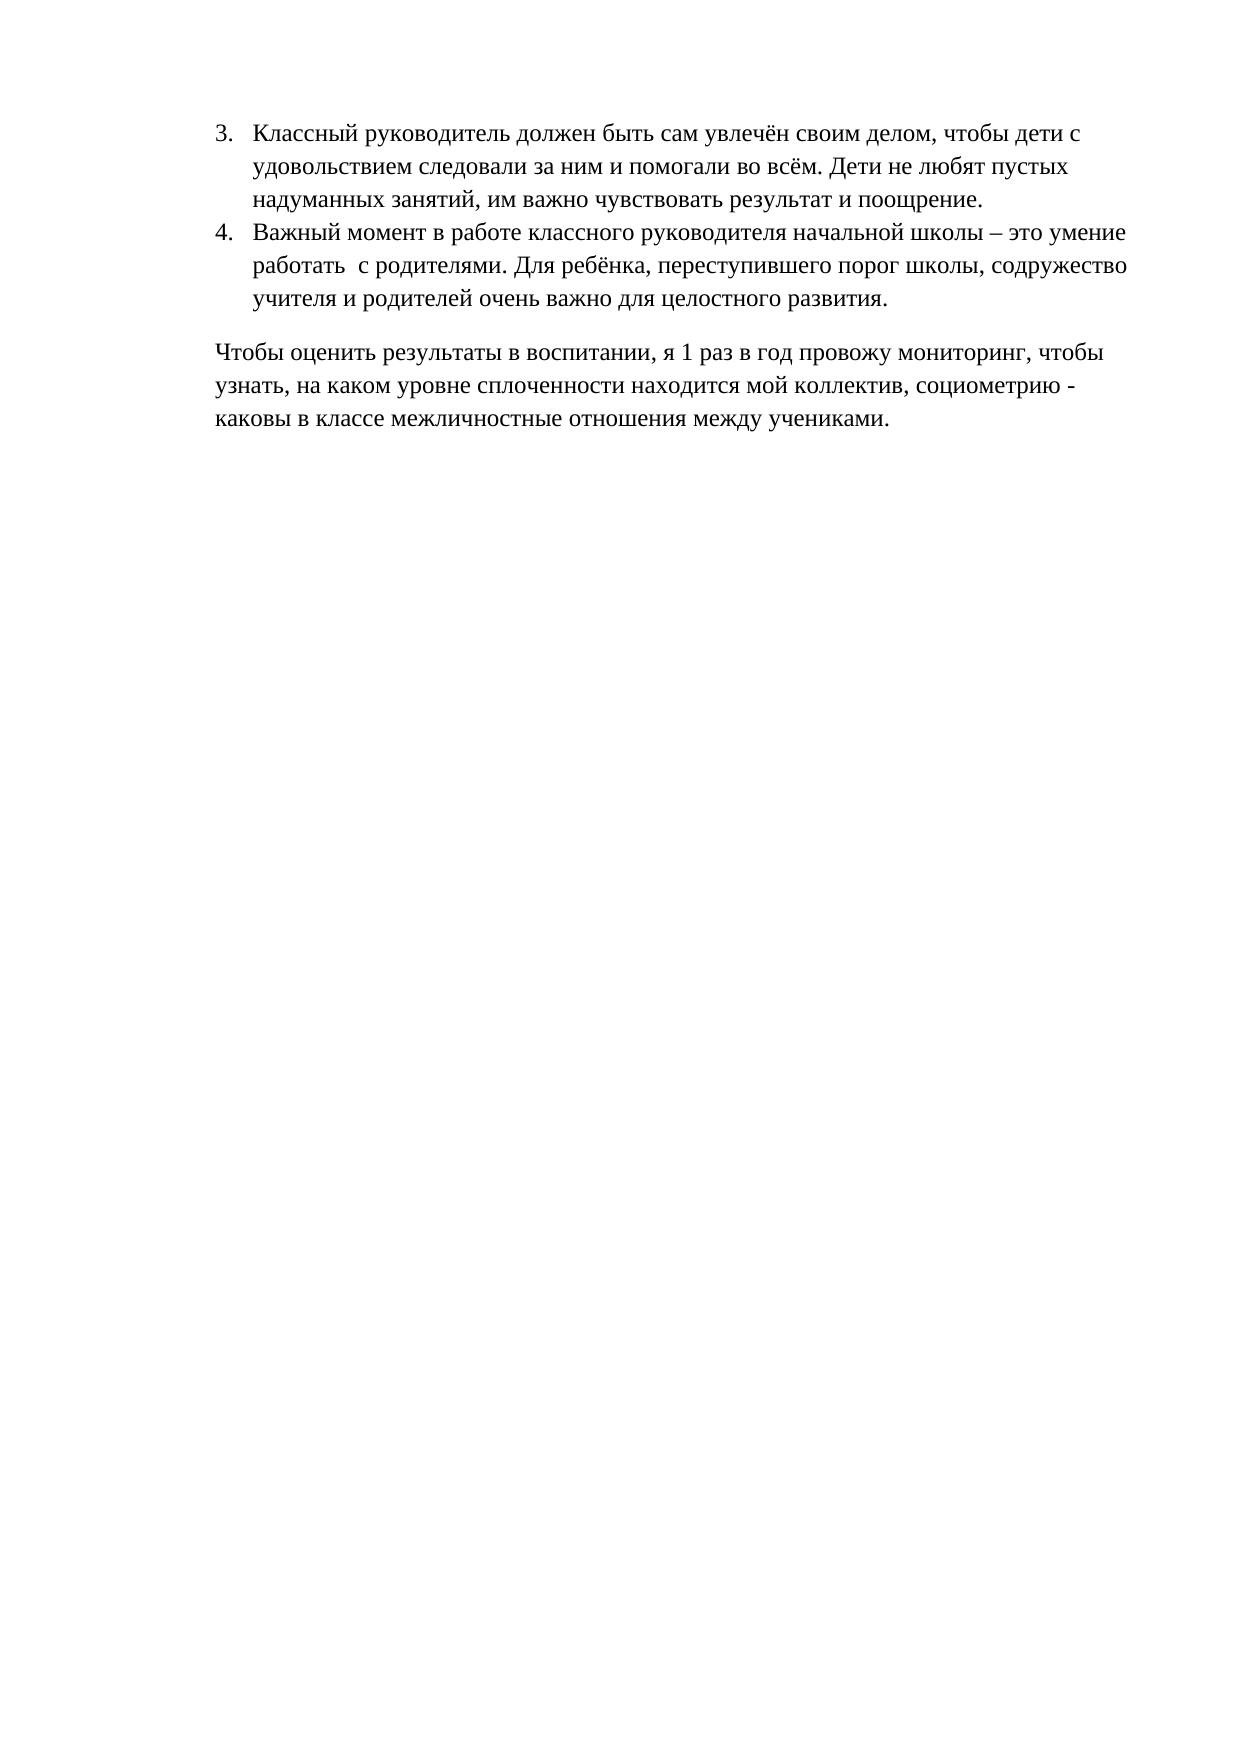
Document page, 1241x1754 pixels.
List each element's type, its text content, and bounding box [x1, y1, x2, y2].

list Классный руководитель должен быть сам увлечён своим делом, чтобы дети с удовольствием следовали за ним и помогали во всём. Дети не любят пустых надуманных занятий, им важно чувствовать результат и поощрение. [215, 118, 1152, 213]
list Важный момент в работе классного руководителя начальной школы – это умение работать с родителями. Для ребёнка, переступившего порог школы, содружество учителя и родителей очень важно для целостного развития. [215, 217, 1152, 312]
text Чтобы оценить результаты в воспитании, я 1 раз в год провожу мониторинг, чтобы узнать, на каком уровне сплоченности находится мой коллектив, социометрию - каковы в классе межличностные отношения между учениками. [215, 337, 1152, 432]
